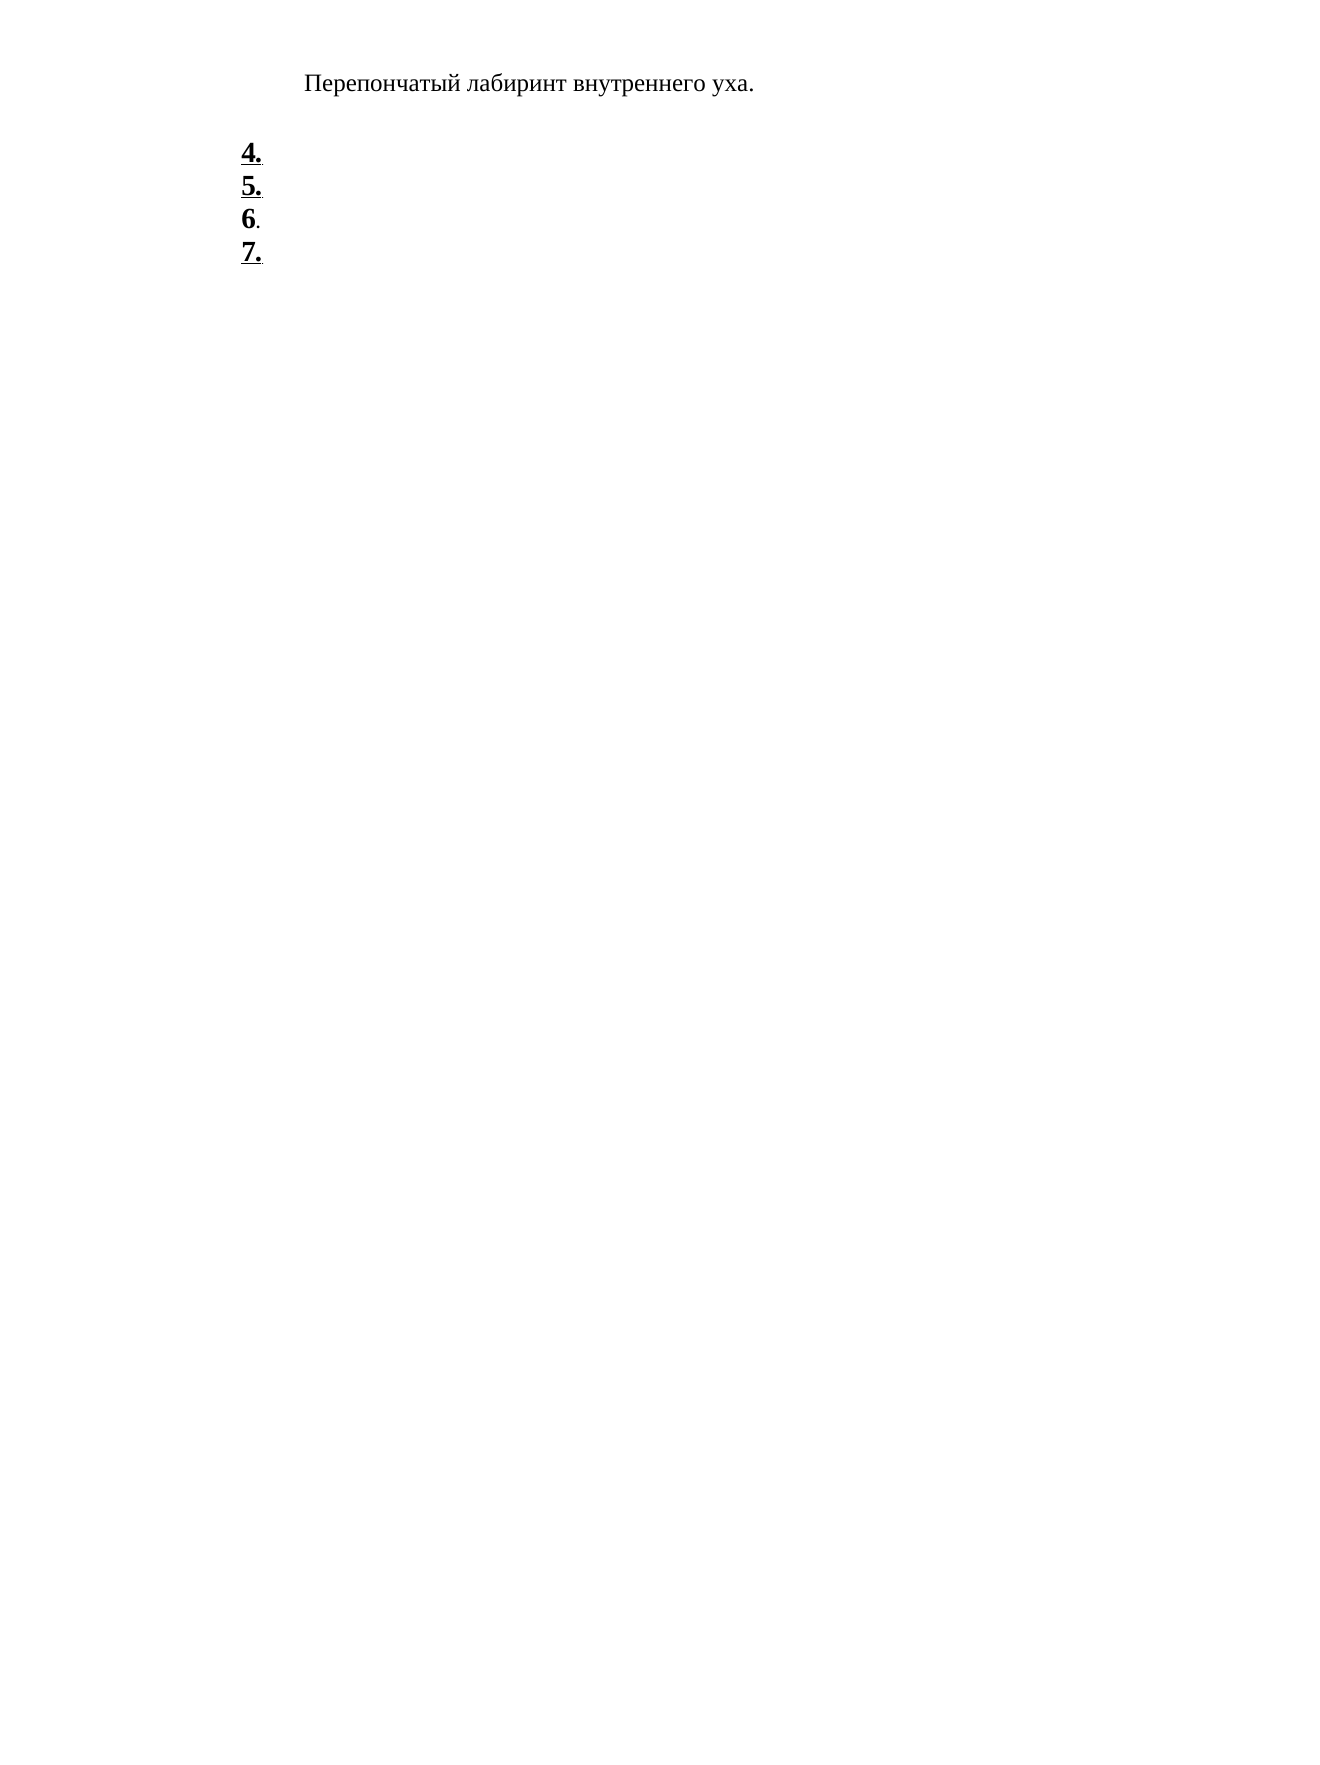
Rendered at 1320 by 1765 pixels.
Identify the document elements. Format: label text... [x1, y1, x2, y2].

text Перепончатый лабиринт внутреннего уха. [303, 71, 1186, 96]
text 7. [241, 235, 1186, 268]
text 5. [241, 169, 1186, 202]
text 6. [241, 202, 1186, 235]
text 4. [241, 136, 1186, 169]
